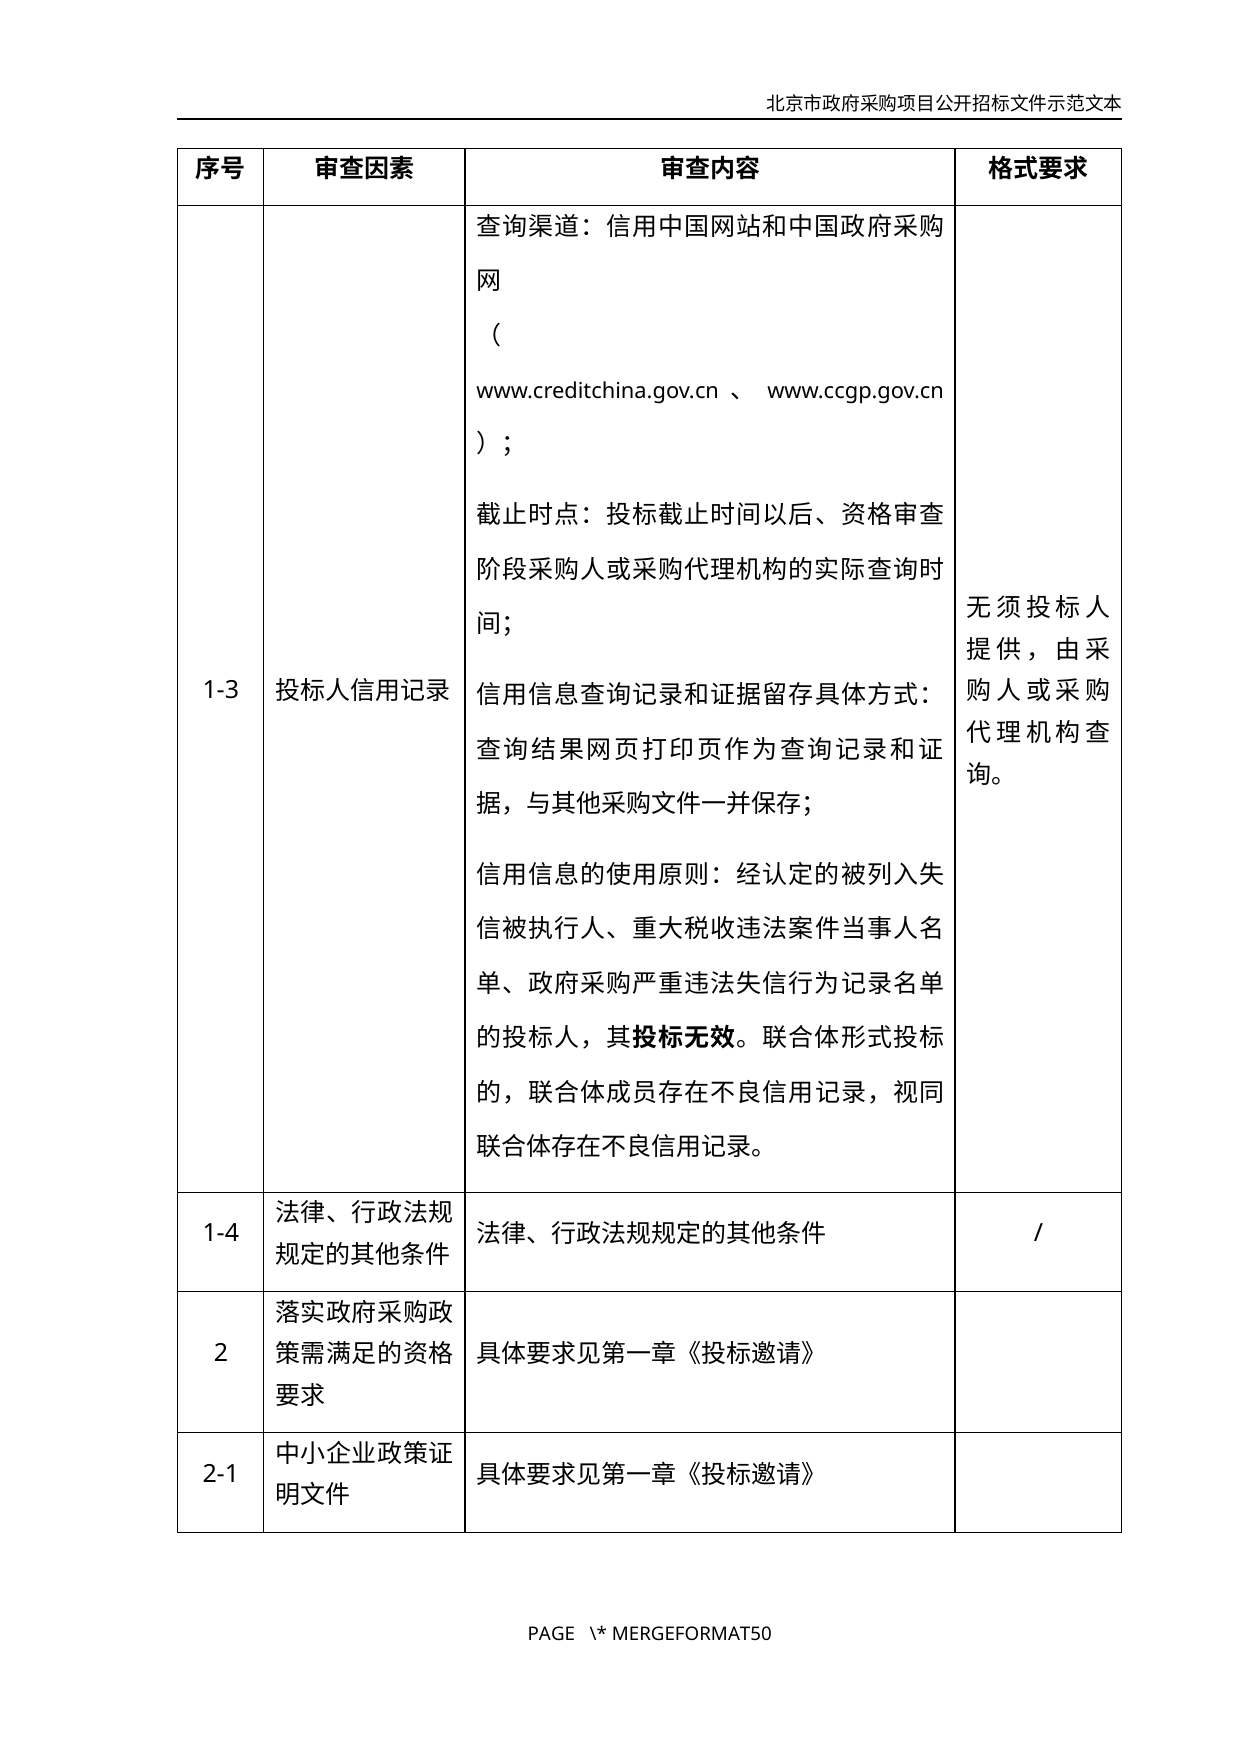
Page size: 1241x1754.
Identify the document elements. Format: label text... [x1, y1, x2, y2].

table_cell 法律、行政法规规定的其他条件 [466, 1193, 954, 1291]
table_cell 法律、行政法规规定的其他条件 [264, 1193, 464, 1291]
table_cell [956, 1433, 1121, 1532]
table_cell 落实政府采购政策需满足的资格要求 [264, 1292, 464, 1432]
table_cell [956, 1292, 1121, 1432]
table_cell 2-1 [178, 1433, 263, 1532]
table_cell 无须投标人提供，由采购人或采购代理机构查询。 [956, 206, 1121, 1192]
table_cell / [956, 1193, 1121, 1291]
table_cell 中小企业政策证明文件 [264, 1433, 464, 1532]
table_cell 具体要求见第一章《投标邀请》 [466, 1292, 954, 1432]
table_header 序号 [178, 149, 263, 205]
table_cell 投标人信用记录 [264, 206, 464, 1192]
table_header 格式要求 [956, 149, 1121, 205]
table_cell 具体要求见第一章《投标邀请》 [466, 1433, 954, 1532]
table_cell 查询渠道：信用中国网站和中国政府采购网（www.creditchina.gov.cn、www.ccgp.gov.cn）； 截止时点：投标截止时间以后、资格审查阶段采购人或采购代理机构的实际查询时间； 信用信息查询记录和证据留存具体方式：查询结果网页打印页作为查询记录和证据，与其他采购文件一并保存； 信用信息的使用原则：经认定的被列入失信被执行人、重大税收违法案件当事人名单、政府采购严重违法失信行为记录名单的投标人，其投标无效。联合体形式投标的，联合体成员存在不良信用记录，视同联合体存在不良信用记录。 [466, 206, 954, 1192]
table_header 审查内容 [466, 149, 954, 205]
table_cell 1-3 [178, 206, 263, 1192]
table_header 审查因素 [264, 149, 464, 205]
table_cell 1-4 [178, 1193, 263, 1291]
table_cell 2 [178, 1292, 263, 1432]
